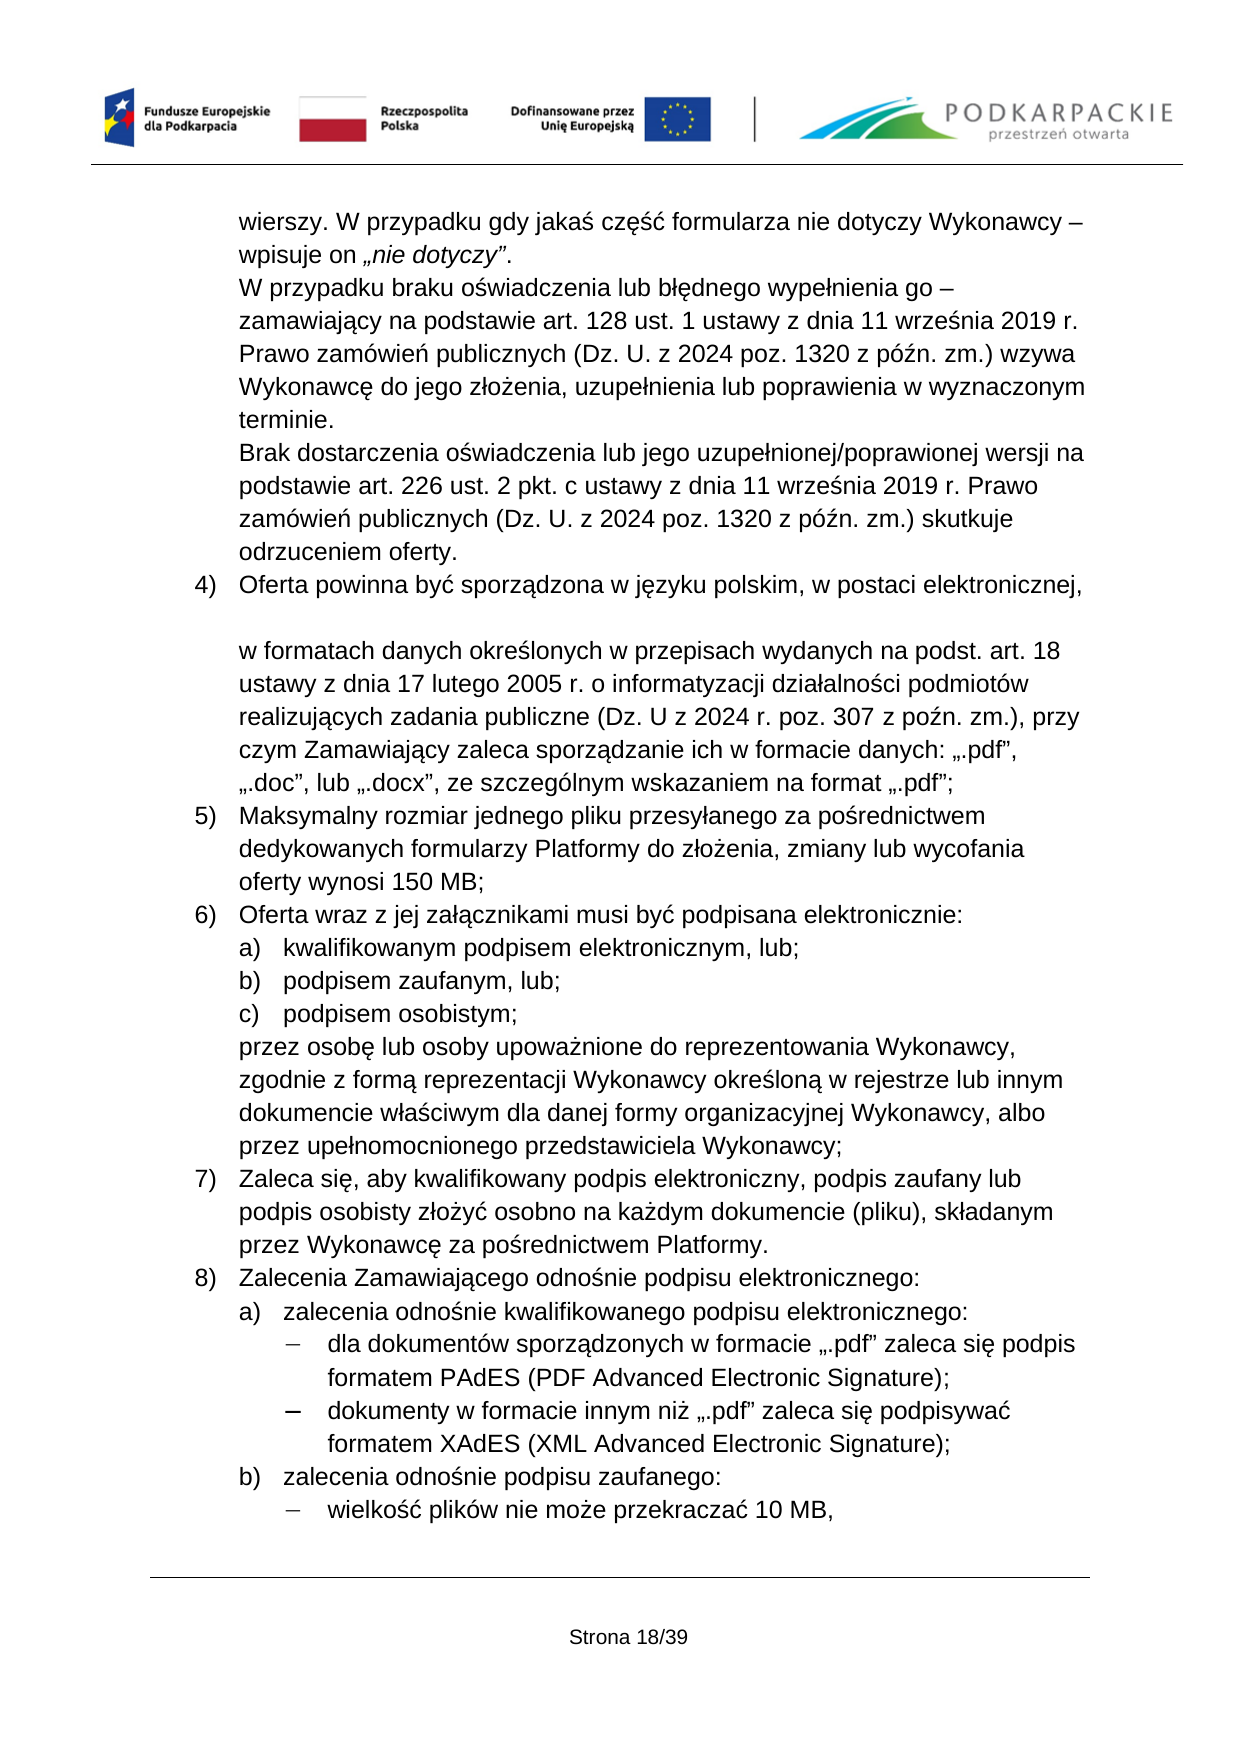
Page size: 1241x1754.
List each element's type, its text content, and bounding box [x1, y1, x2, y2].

list Oferta powinna być sporządzona w języku polskim, w postaci elektronicznej, w formatach danych określonych w przepisach wydanych na podst. art. 18 ustawy z dnia 17 lutego 2005 r. o informatyzacji działalności podmiotów realizujących zadania publiczne (Dz. U z 2024 r. poz. 307 z poźn. zm.), przy czym Zamawiający zaleca sporządzanie ich w formacie danych: „.pdf”, „.doc”, lub „.docx”, ze szczególnym wskazaniem na format „.pdf”; [194, 570, 1090, 797]
list Oferta wraz z jej załącznikami musi być podpisana elektronicznie: [194, 900, 1090, 929]
list podpisem osobistym; [239, 999, 1090, 1028]
list dla dokumentów sporządzonych w formacie „.pdf” zaleca się podpis formatem PAdES (PDF Advanced Electronic Signature); [283, 1329, 1090, 1391]
list zalecenia odnośnie podpisu zaufanego: [239, 1462, 1090, 1491]
list Zaleca się, aby kwalifikowany podpis elektroniczny, podpis zaufany lub podpis osobisty złożyć osobno na każdym dokumencie (pliku), składanym przez Wykonawcę za pośrednictwem Platformy. [194, 1164, 1090, 1259]
list zalecenia odnośnie kwalifikowanego podpisu elektronicznego: [239, 1296, 1090, 1325]
list kwalifikowanym podpisem elektronicznym, lub; [239, 933, 1090, 962]
text przez osobę lub osoby upoważnione do reprezentowania Wykonawcy, zgodnie z formą reprezentacji Wykonawcy określoną w rejestrze lub innym dokumencie właściwym dla danej formy organizacyjnej Wykonawcy, albo przez upełnomocnionego przedstawiciela Wykonawcy; [239, 1032, 1090, 1160]
list dokumenty w formacie innym niż „.pdf” zaleca się podpisywać formatem XAdES (XML Advanced Electronic Signature); [283, 1396, 1090, 1457]
text Brak dostarczenia oświadczenia lub jego uzupełnionej/poprawionej wersji na podstawie art. 226 ust. 2 pkt. c ustawy z dnia 11 września 2019 r. Prawo zamówień publicznych (Dz. U. z 2024 poz. 1320 z późn. zm.) skutkuje odrzuceniem oferty. [239, 438, 1090, 566]
list Zalecenia Zamawiającego odnośnie podpisu elektronicznego: [194, 1263, 1090, 1292]
list wielkość plików nie może przekraczać 10 MB, [283, 1495, 1090, 1524]
list Maksymalny rozmiar jednego pliku przesyłanego za pośrednictwem dedykowanych formularzy Platformy do złożenia, zmiany lub wycofania oferty wynosi 150 MB; [194, 801, 1090, 896]
picture [91, 73, 1187, 162]
list podpisem zaufanym, lub; [239, 966, 1090, 995]
